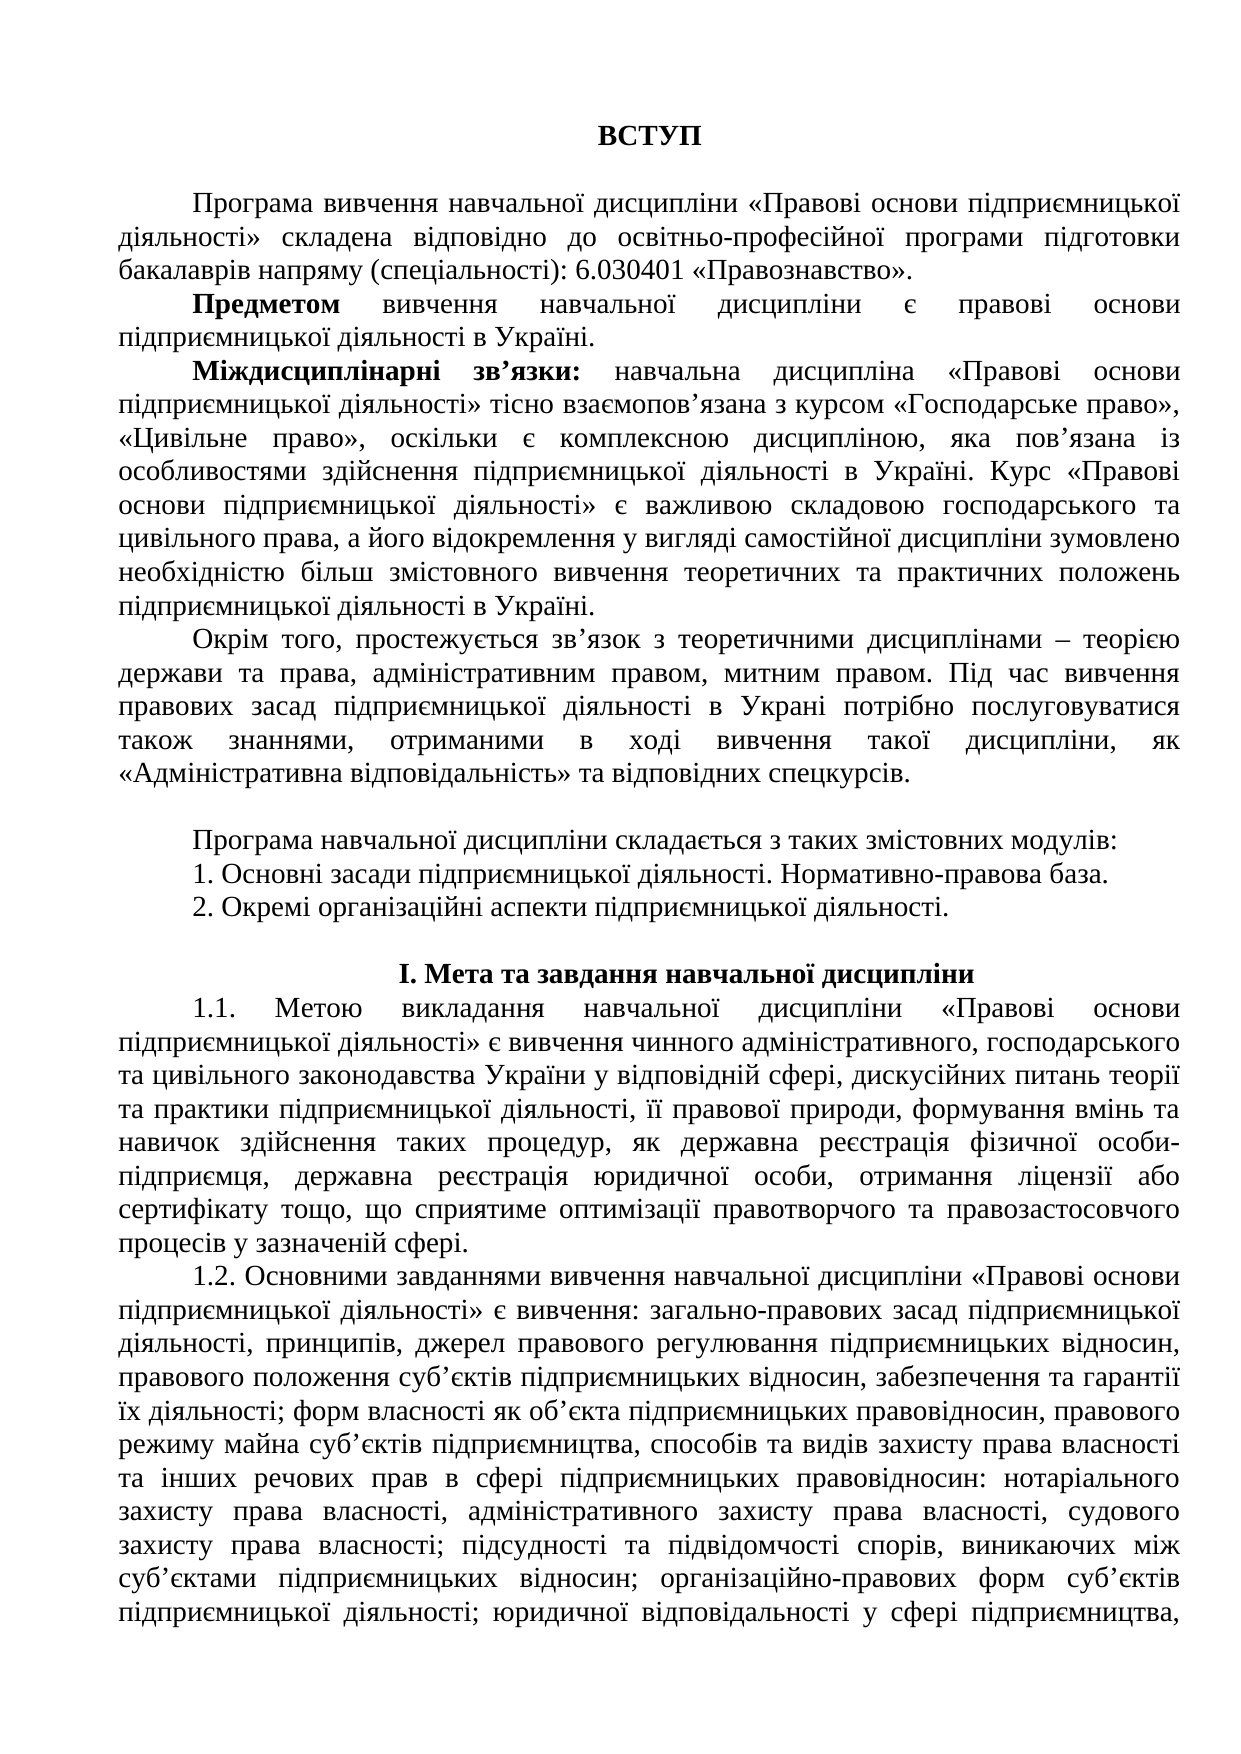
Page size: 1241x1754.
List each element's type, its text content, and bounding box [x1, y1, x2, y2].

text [118, 1258, 1181, 1627]
text 1. Основні засади підприємницької діяльності. Нормативно-правова база. [118, 856, 1181, 889]
text 2. Окремі організаційні аспекти підприємницької діяльності. [118, 889, 1181, 923]
text Програма навчальної дисципліни складається з таких змістовних модулів: [118, 822, 1181, 856]
text ВСТУП [118, 118, 1181, 152]
text Програма вивчення навчальної дисципліни «Правові основи підприємницької діяльності» складена відповідно до освітньо-професійної програми підготовки бакалаврів напряму (спеціальності): 6.030401 «Правознавство». [118, 185, 1181, 286]
text Міждисциплінарні зв’язки: навчальна дисципліна «Правові основи підприємницької діяльності» тісно взаємопов’язана з курсом «Господарське право», «Цивільне право», оскільки є комплексною дисципліною, яка пов’язана із особливостями здійснення підприємницької діяльності в Україні. Курс «Правові основи підприємницької діяльності» є важливою складовою господарського та цивільного права, а його відокремлення у вигляді самостійної дисципліни зумовлено необхідністю більш змістовного вивчення теоретичних та практичних положень підприємницької діяльності в Україні. [118, 353, 1181, 621]
text І. Мета та завдання навчальної дисципліни [118, 957, 1181, 990]
text Предметом вивчення навчальної дисципліни є правові основи підприємницької діяльності в Україні. [118, 286, 1181, 353]
text 1.1. Метою викладання навчальної дисципліни «Правові основи підприємницької діяльності» є вивчення чинного адміністративного, господарського та цивільного законодавства України у відповідній сфері, дискусійних питань теорії та практики підприємницької діяльності, її правової природи, формування вмінь та навичок здійснення таких процедур, як державна реєстрація фізичної особи-підприємця, державна реєстрація юридичної особи, отримання ліцензії або сертифікату тощо, що сприятиме оптимізації правотворчого та правозастосовчого процесів у зазначеній сфері. [118, 990, 1181, 1258]
text Окрім того, простежується зв’язок з теоретичними дисциплінами – теорією держави та права, адміністративним правом, митним правом. Під час вивчення правових засад підприємницької діяльності в Украні потрібно послуговуватися також знаннями, отриманими в ході вивчення такої дисципліни, як «Адміністративна відповідальність» та відповідних спецкурсів. [118, 621, 1181, 789]
